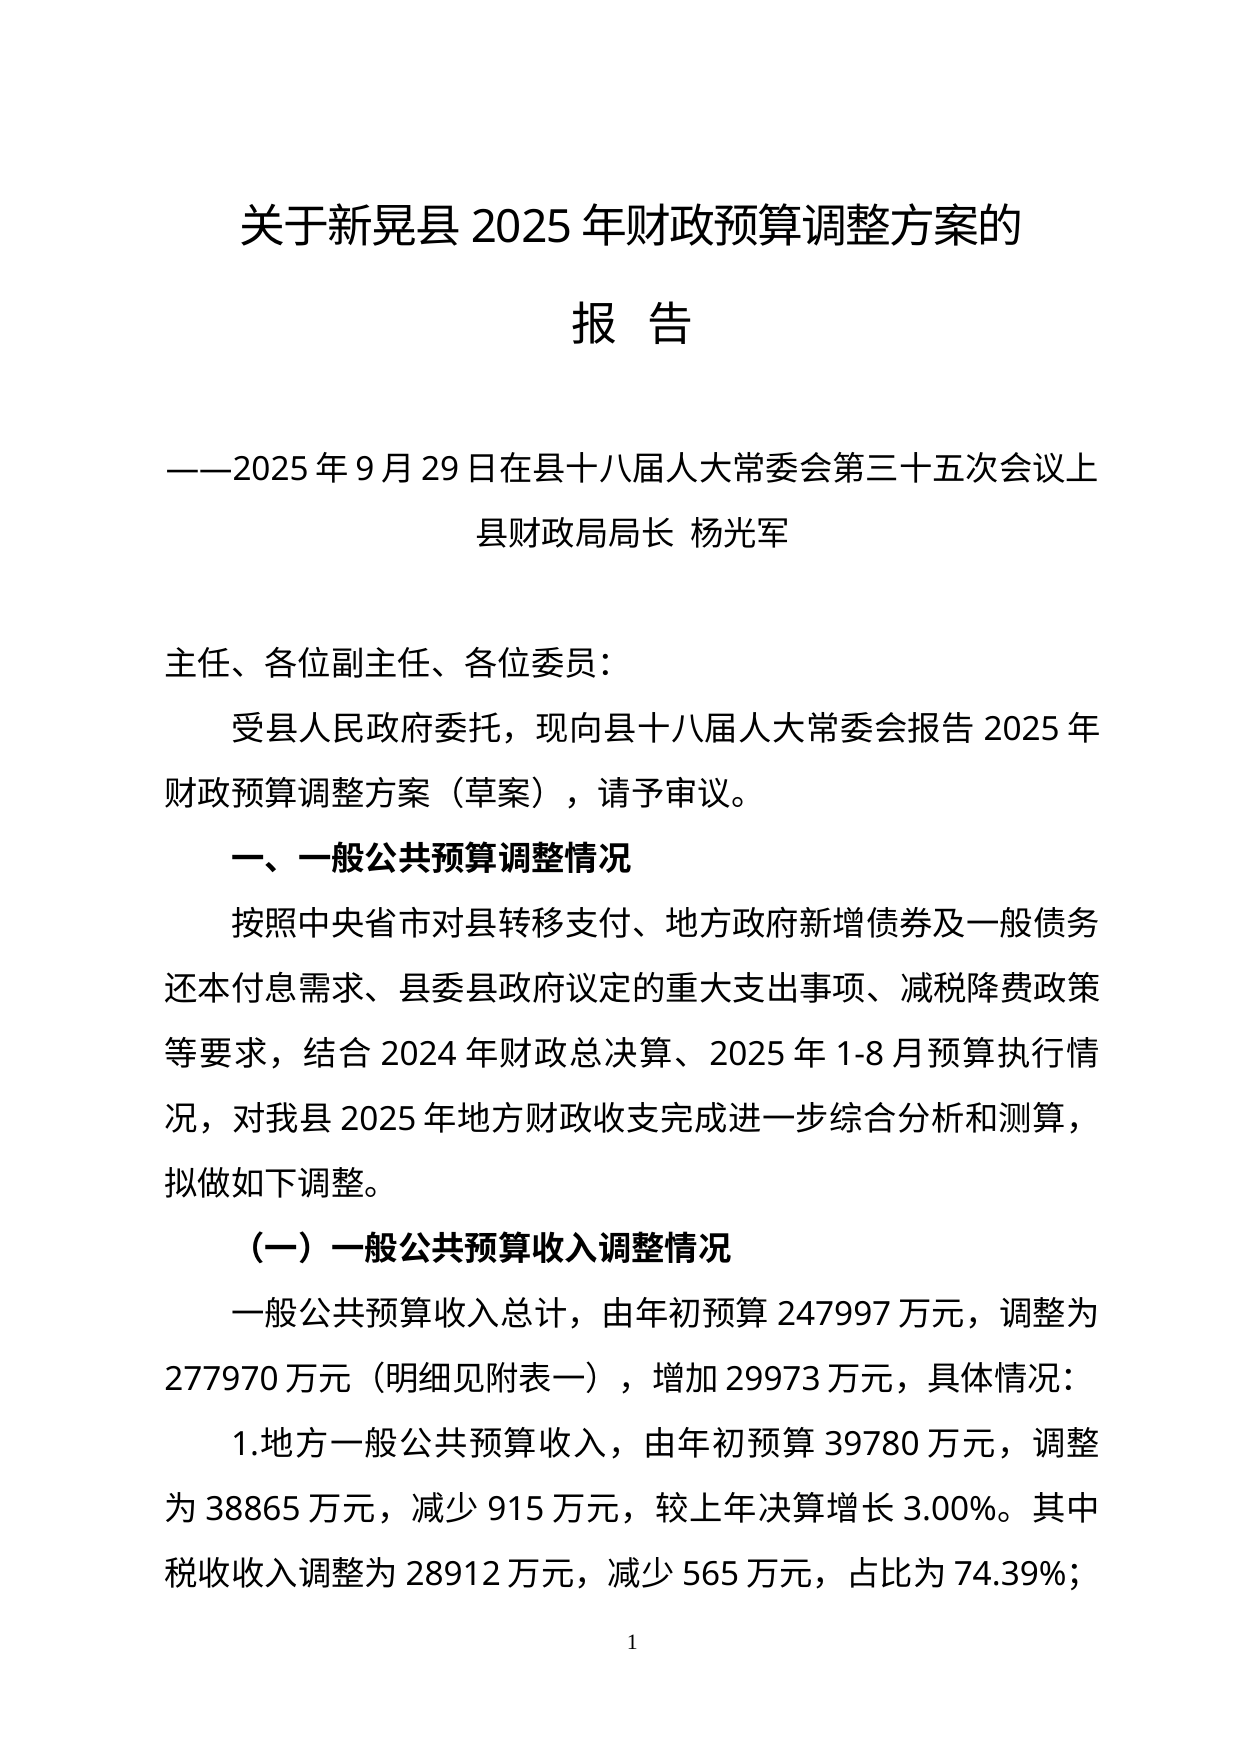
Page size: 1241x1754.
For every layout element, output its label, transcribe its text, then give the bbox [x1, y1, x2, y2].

text ——2025年9月29日在县十八届人大常委会第三十五次会议上 [164, 434, 1100, 499]
list 一般公共预算调整情况 [164, 824, 1100, 889]
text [164, 1409, 1100, 1604]
text 受县人民政府委托，现向县十八届人大常委会报告2025年财政预算调整方案（草案），请予审议。 [164, 694, 1100, 824]
text 报 告 [164, 271, 1100, 369]
list （一）一般公共预算收入调整情况 [164, 1214, 1100, 1279]
text 关于新晃县2025年财政预算调整方案的 [164, 174, 1100, 271]
list 按照中央省市对县转移支付、地方政府新增债券及一般债务还本付息需求、县委县政府议定的重大支出事项、减税降费政策等要求，结合2024年财政总决算、2025年1-8月预算执行情况，对我县2025年地方财政收支完成进一步综合分析和测算，拟做如下调整。 [164, 889, 1100, 1214]
text 主任、各位副主任、各位委员： [164, 629, 1100, 694]
text 县财政局局长 杨光军 [164, 499, 1100, 564]
text 一般公共预算收入总计，由年初预算247997万元，调整为277970万元（明细见附表一），增加29973万元，具体情况： [164, 1279, 1100, 1409]
